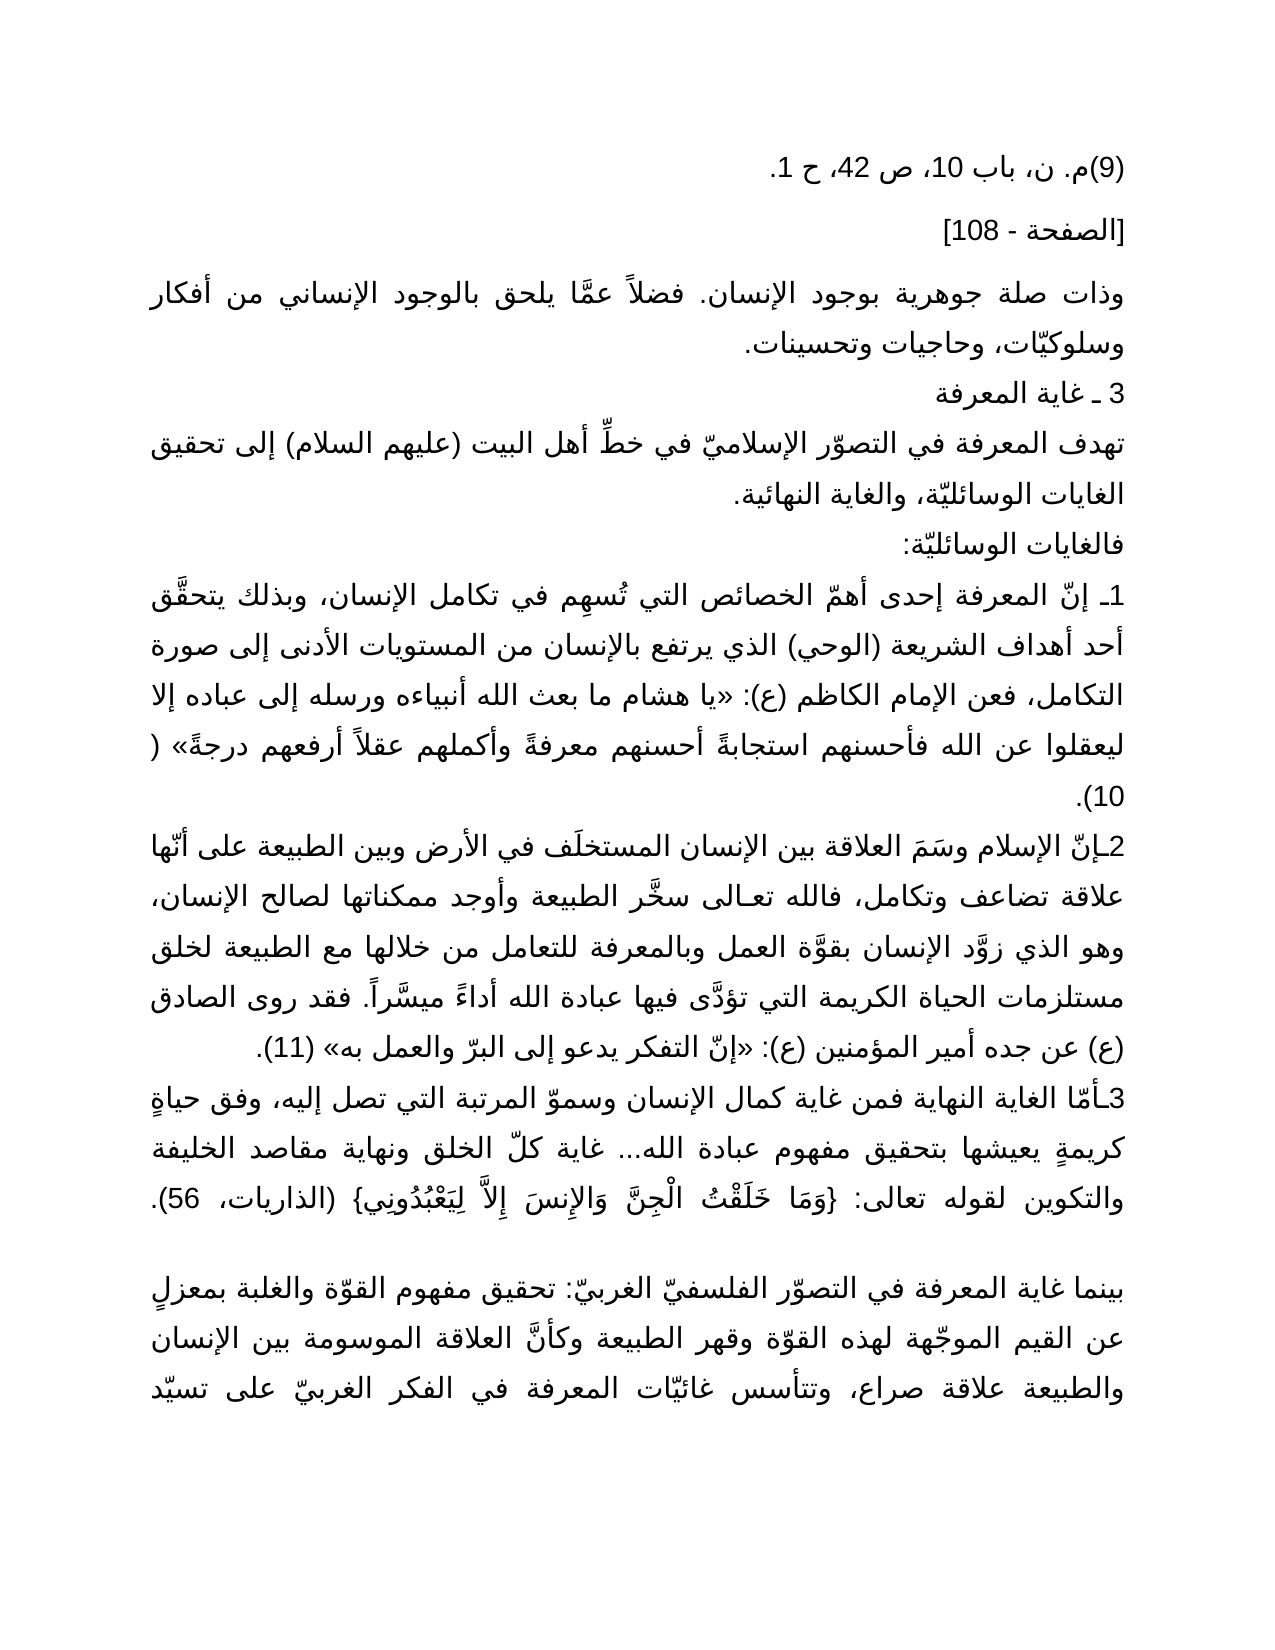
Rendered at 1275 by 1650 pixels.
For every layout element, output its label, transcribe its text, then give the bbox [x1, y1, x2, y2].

text وذات صلة جوهرية بوجود الإنسان. فضلاً عمَّا يلحق بالوجود الإنساني من أفكار وسلوكيّات، وحاجيات وتحسينات. [150, 276, 1125, 359]
text تهدف المعرفة في التصوّر الإسلاميّ في خطِّ أهل البيت (عليهم السلام) إلى تحقيق الغايات الوسائليّة، والغاية النهائية. [150, 427, 1125, 510]
text فالغايات الوسائليّة: [150, 527, 1125, 561]
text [150, 1271, 1125, 1405]
text 3 ـ غاية المعرفة [150, 376, 1125, 410]
text 3ـأمّا الغاية النهاية فمن غاية كمال الإنسان وسموّ المرتبة التي تصل إليه، وفق حياةٍ كريمةٍ يعيشها بتحقيق مفهوم عبادة الله... غاية كلّ الخلق ونهاية مقاصد الخليفة والتكوين لقوله تعالى: {وَمَا خَلَقْتُ الْجِنَّ وَالإِنسَ إِلاَّ لِيَعْبُدُونِي} (الذاريات، 56). [150, 1081, 1125, 1257]
text 1ـ إنّ المعرفة إحدى أهمّ الخصائص التي تُسهِم في تكامل الإنسان، وبذلك يتحقَّق أحد أهداف الشريعة (الوحي) الذي يرتفع بالإنسان من المستويات الأدنى إلى صورة التكامل، فعن الإمام الكاظم (ع): «يا هشام ما بعث الله أنبياءه ورسله إلى عباده إلا ليعقلوا عن الله فأحسنهم استجابةً أحسنهم معرفةً وأكملهم عقلاً أرفعهم درجةً» (10). [150, 577, 1125, 812]
text (9)م. ن، باب 10، ص 42، ح 1. [150, 150, 1125, 183]
text [الصفحة - 108] [150, 213, 1125, 246]
text 2ـإنّ الإسلام وسَمَ العلاقة بين الإنسان المستخلَف في الأرض وبين الطبيعة على أنّها علاقة تضاعف وتكامل، فالله تعـالى سخَّر الطبيعة وأوجد ممكناتها لصالح الإنسان، وهو الذي زوَّد الإنسان بقوَّة العمل وبالمعرفة للتعامل من خلالها مع الطبيعة لخلق مستلزمات الحياة الكريمة التي تؤدَّى فيها عبادة الله أداءً ميسَّراً. فقد روى الصادق (ع) عن جده أمير المؤمنين (ع): «إنّ التفكر يدعو إلى البرّ والعمل به» (11). [150, 829, 1125, 1064]
